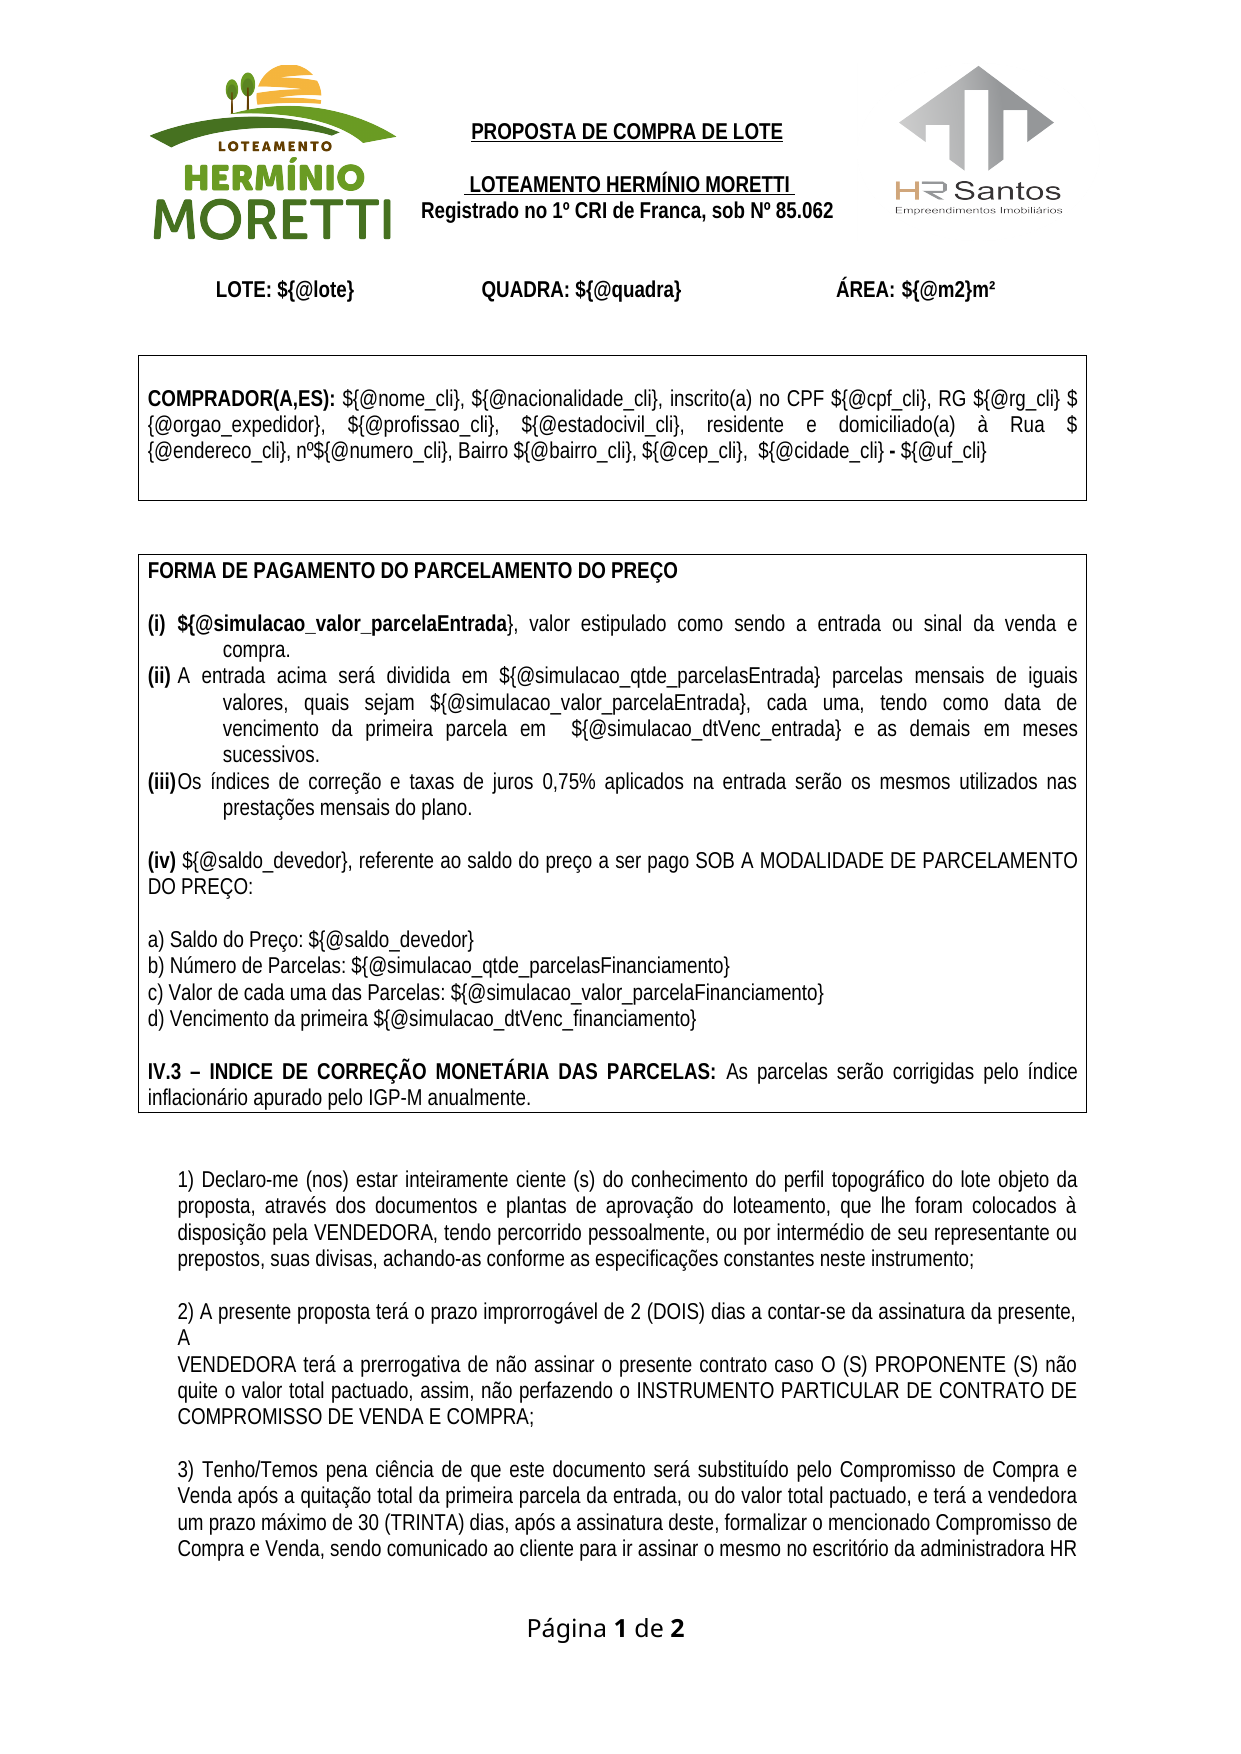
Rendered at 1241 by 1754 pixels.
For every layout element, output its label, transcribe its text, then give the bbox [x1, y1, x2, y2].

text VENDEDORA terá a prerrogativa de não assinar o presente contrato caso O (S) PROPONENTE (S) não quite o valor total pactuado, assim, não perfazendo o INSTRUMENTO PARTICULAR DE CONTRATO DE COMPROMISSO DE VENDA E COMPRA; [177, 1351, 1078, 1430]
text 2) A presente proposta terá o prazo improrrogável de 2 (DOIS) dias a contar-se da assinatura da presente, A [177, 1298, 1078, 1351]
text c) Valor de cada uma das Parcelas: ${@simulacao_valor_parcelaFinanciamento} [139, 975, 1086, 1002]
text d) Vencimento da primeira ${@simulacao_dtVenc_financiamento} [139, 1002, 1086, 1031]
text 1) Declaro-me (nos) estar inteiramente ciente (s) do conhecimento do perfil topográfico do lote objeto da proposta, através dos documentos e plantas de aprovação do loteamento, que lhe foram colocados à disposição pela VENDEDORA, tendo percorrido pessoalmente, ou por intermédio de seu representante ou prepostos, suas divisas, achando-as conforme as especificações constantes neste instrumento; [177, 1166, 1078, 1272]
list ${@simulacao_valor_parcelaEntrada}, valor estipulado como sendo a entrada ou sinal da venda e compra. [139, 606, 1086, 659]
text FORMA DE PAGAMENTO DO PARCELAMENTO DO PREÇO [139, 555, 1086, 583]
text LOTEAMENTO HERMÍNIO MORETTI [397, 171, 857, 197]
picture [149, 65, 397, 240]
text COMPRADOR(A,ES): ${@nome_cli}, ${@nacionalidade_cli}, inscrito(a) no CPF ${@cpf_cli}, RG ${@rg_cli} ${@orgao_expedidor}, ${@profissao_cli}, ${@estadocivil_cli}, residente e domiciliado(a) à Rua ${@endereco_cli}, nº${@numero_cli}, Bairro ${@bairro_cli}, ${@cep_cli}, ${@cidade_cli} - ${@uf_cli} [139, 382, 1086, 464]
picture [857, 63, 1100, 241]
text a) Saldo do Preço: ${@saldo_devedor} [139, 923, 1086, 949]
text PROPOSTA DE COMPRA DE LOTE [397, 118, 857, 144]
list A entrada acima será dividida em ${@simulacao_qtde_parcelasEntrada} parcelas mensais de iguais valores, quais sejam ${@simulacao_valor_parcelaEntrada}, cada uma, tendo como data de vencimento da primeira parcela em ${@simulacao_dtVenc_entrada} e as demais em meses sucessivos. [139, 659, 1086, 764]
text b) Número de Parcelas: ${@simulacao_qtde_parcelasFinanciamento} [139, 949, 1086, 975]
text LOTE: ${@lote} QUADRA: ${@quadra} ÁREA: ${@m2}m² [177, 276, 1033, 303]
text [177, 1456, 1078, 1561]
text IV.3 – INDICE DE CORREÇÃO MONETÁRIA DAS PARCELAS: As parcelas serão corrigidas pelo índice inflacionário apurado pelo IGP-M anualmente. [139, 1054, 1086, 1112]
text (iv) ${@saldo_devedor}, referente ao saldo do preço a ser pago SOB A MODALIDADE DE PARCELAMENTO DO PREÇO: [139, 844, 1086, 899]
text Registrado no 1º CRI de Franca, sob Nº 85.062 [397, 197, 857, 223]
list Os índices de correção e taxas de juros 0,75% aplicados na entrada serão os mesmos utilizados nas prestações mensais do plano. [139, 764, 1086, 820]
